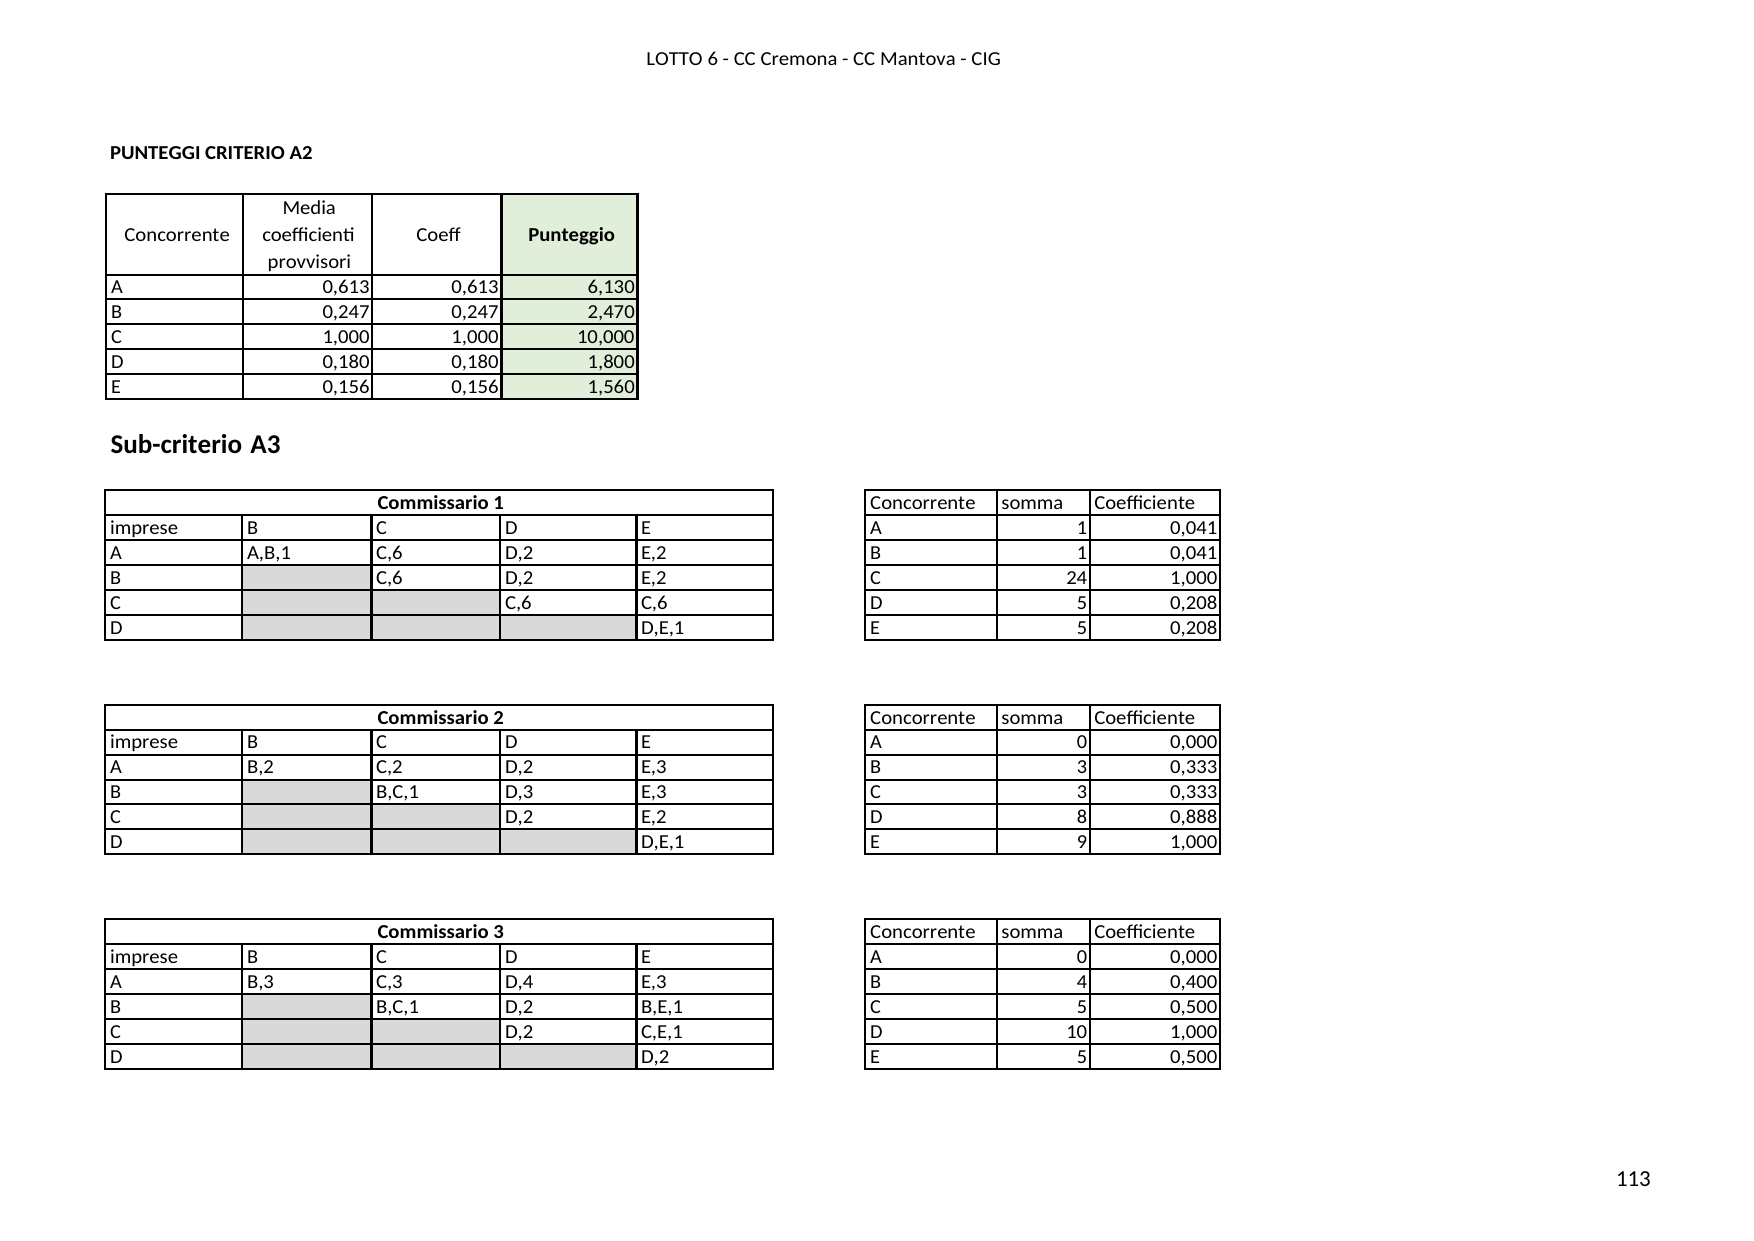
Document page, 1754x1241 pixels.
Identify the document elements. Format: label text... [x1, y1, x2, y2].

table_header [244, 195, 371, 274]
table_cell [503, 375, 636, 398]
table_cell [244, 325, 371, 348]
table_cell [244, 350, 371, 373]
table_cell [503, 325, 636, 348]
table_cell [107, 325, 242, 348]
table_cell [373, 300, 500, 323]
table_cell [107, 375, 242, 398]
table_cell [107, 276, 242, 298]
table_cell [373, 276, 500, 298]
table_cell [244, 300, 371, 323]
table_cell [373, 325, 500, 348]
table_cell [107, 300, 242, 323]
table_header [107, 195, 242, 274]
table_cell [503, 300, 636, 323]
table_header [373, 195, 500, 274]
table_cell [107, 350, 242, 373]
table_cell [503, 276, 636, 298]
subtitle Sub-criterio A3 [110, 428, 1656, 461]
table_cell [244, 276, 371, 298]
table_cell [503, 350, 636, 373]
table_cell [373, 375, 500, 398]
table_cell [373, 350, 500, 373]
text PUNTEGGI CRITERIO A2 [110, 140, 1656, 164]
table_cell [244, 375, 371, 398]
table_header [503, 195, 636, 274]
